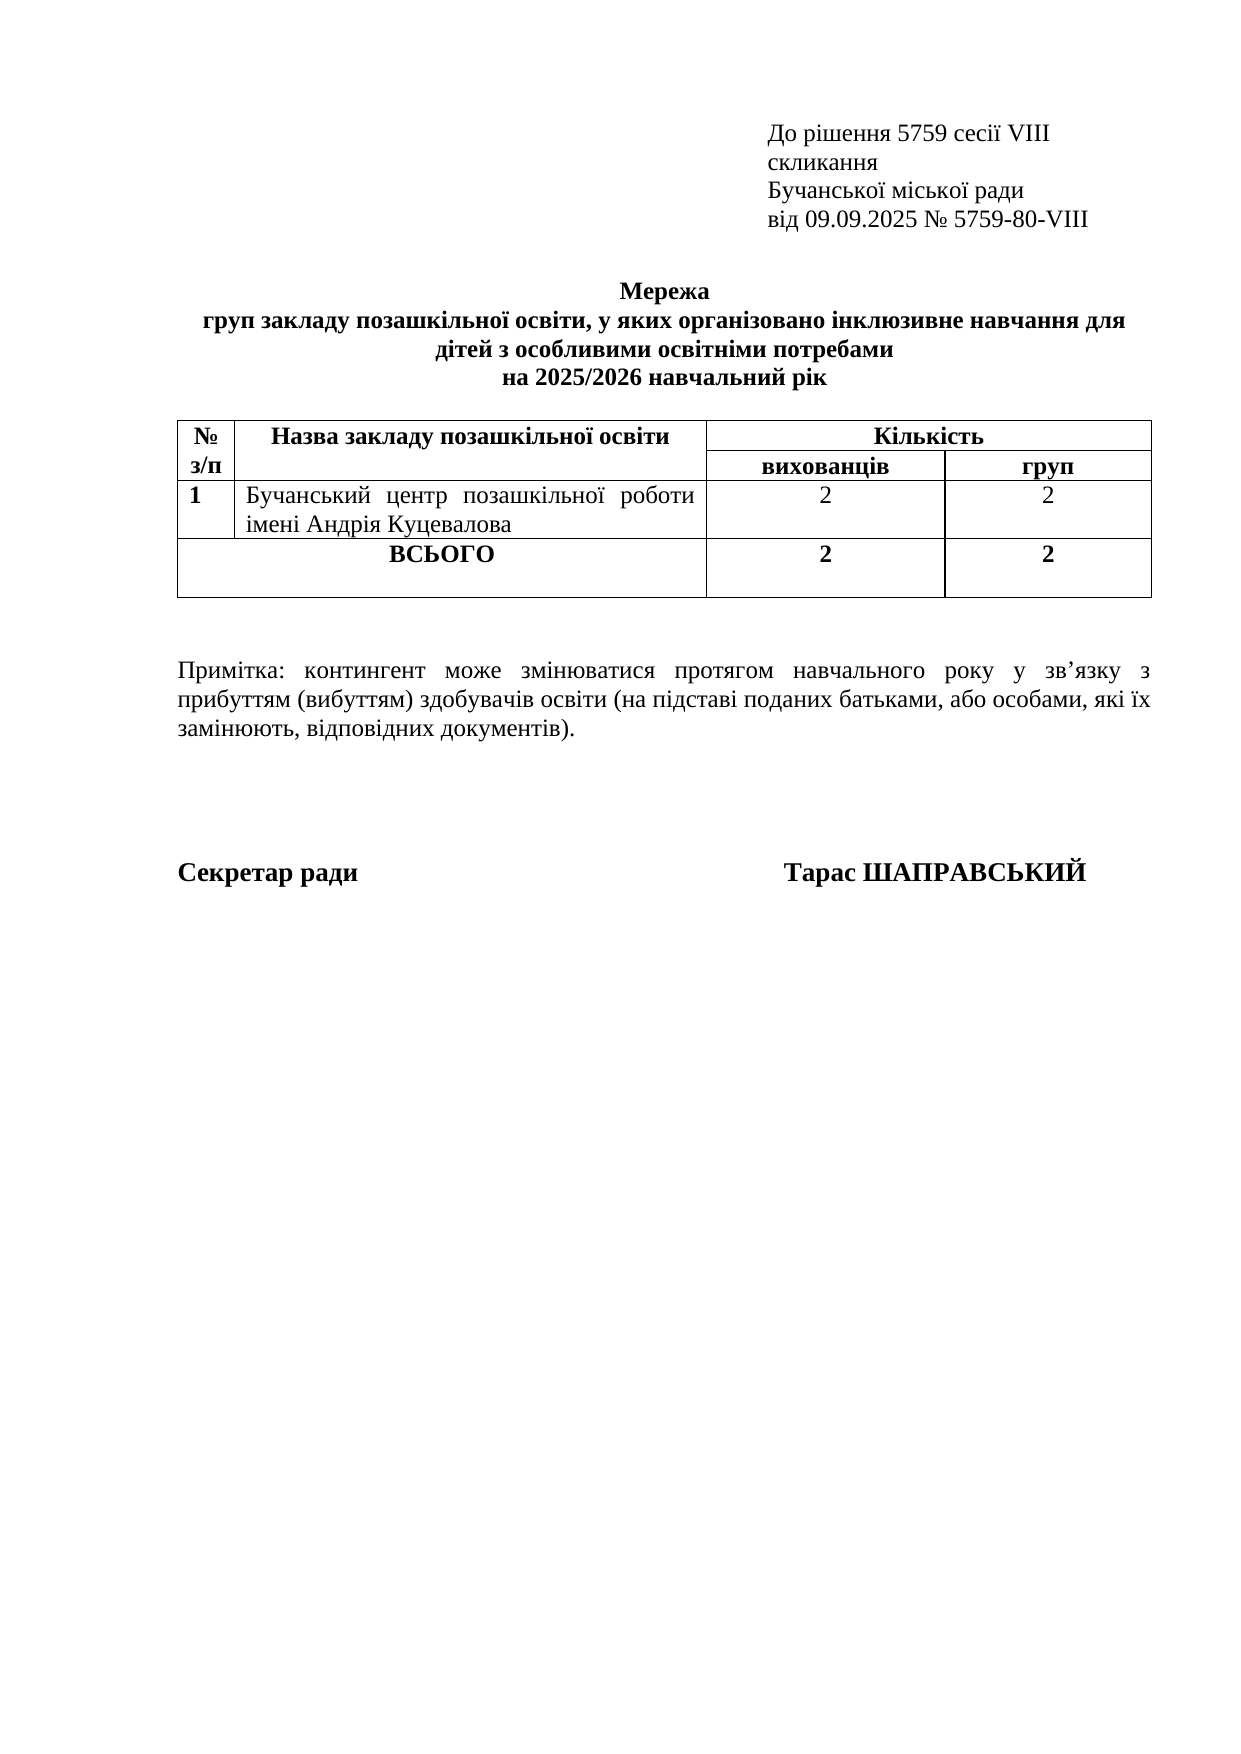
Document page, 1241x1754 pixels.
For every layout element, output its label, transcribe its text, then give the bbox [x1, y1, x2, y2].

text від 09.09.2025 № 5759-80-VIIІ [767, 204, 1152, 233]
text Примітка: контингент може змінюватися протягом навчального року у зв’язку з прибуттям (вибуттям) здобувачів освіти (на підставі поданих батьками, або особами, які їх замінюють, відповідних документів). [177, 655, 1152, 741]
table_cell вихованців [707, 451, 944, 479]
text Мережа [177, 276, 1152, 305]
text груп закладу позашкільної освіти, у яких організовано інклюзивне навчання для дітей з особливими освітніми потребами [177, 305, 1152, 362]
table_cell груп [946, 451, 1151, 479]
table_cell Бучанський центр позашкільної роботи імені Андрія Куцевалова [235, 481, 706, 538]
text Секретар ради Тарас ШАПРАВСЬКИЙ [177, 856, 1152, 888]
table_cell 2 [946, 481, 1151, 538]
table_cell 1 [178, 481, 234, 538]
table_header Кількість [707, 421, 1151, 450]
table_cell 2 [707, 481, 944, 538]
text Бучанської міської ради [767, 176, 1152, 204]
table_header Назва закладу позашкільної освіти [235, 421, 706, 479]
table_cell 2 [707, 539, 944, 597]
table_header № з/п [178, 421, 234, 479]
text До рішення 5759 сесії VIIІ скликання [767, 118, 1152, 176]
table_cell 2 [946, 539, 1151, 597]
text на 2025/2026 навчальний рік [177, 362, 1152, 391]
table_cell ВСЬОГО [178, 539, 706, 597]
